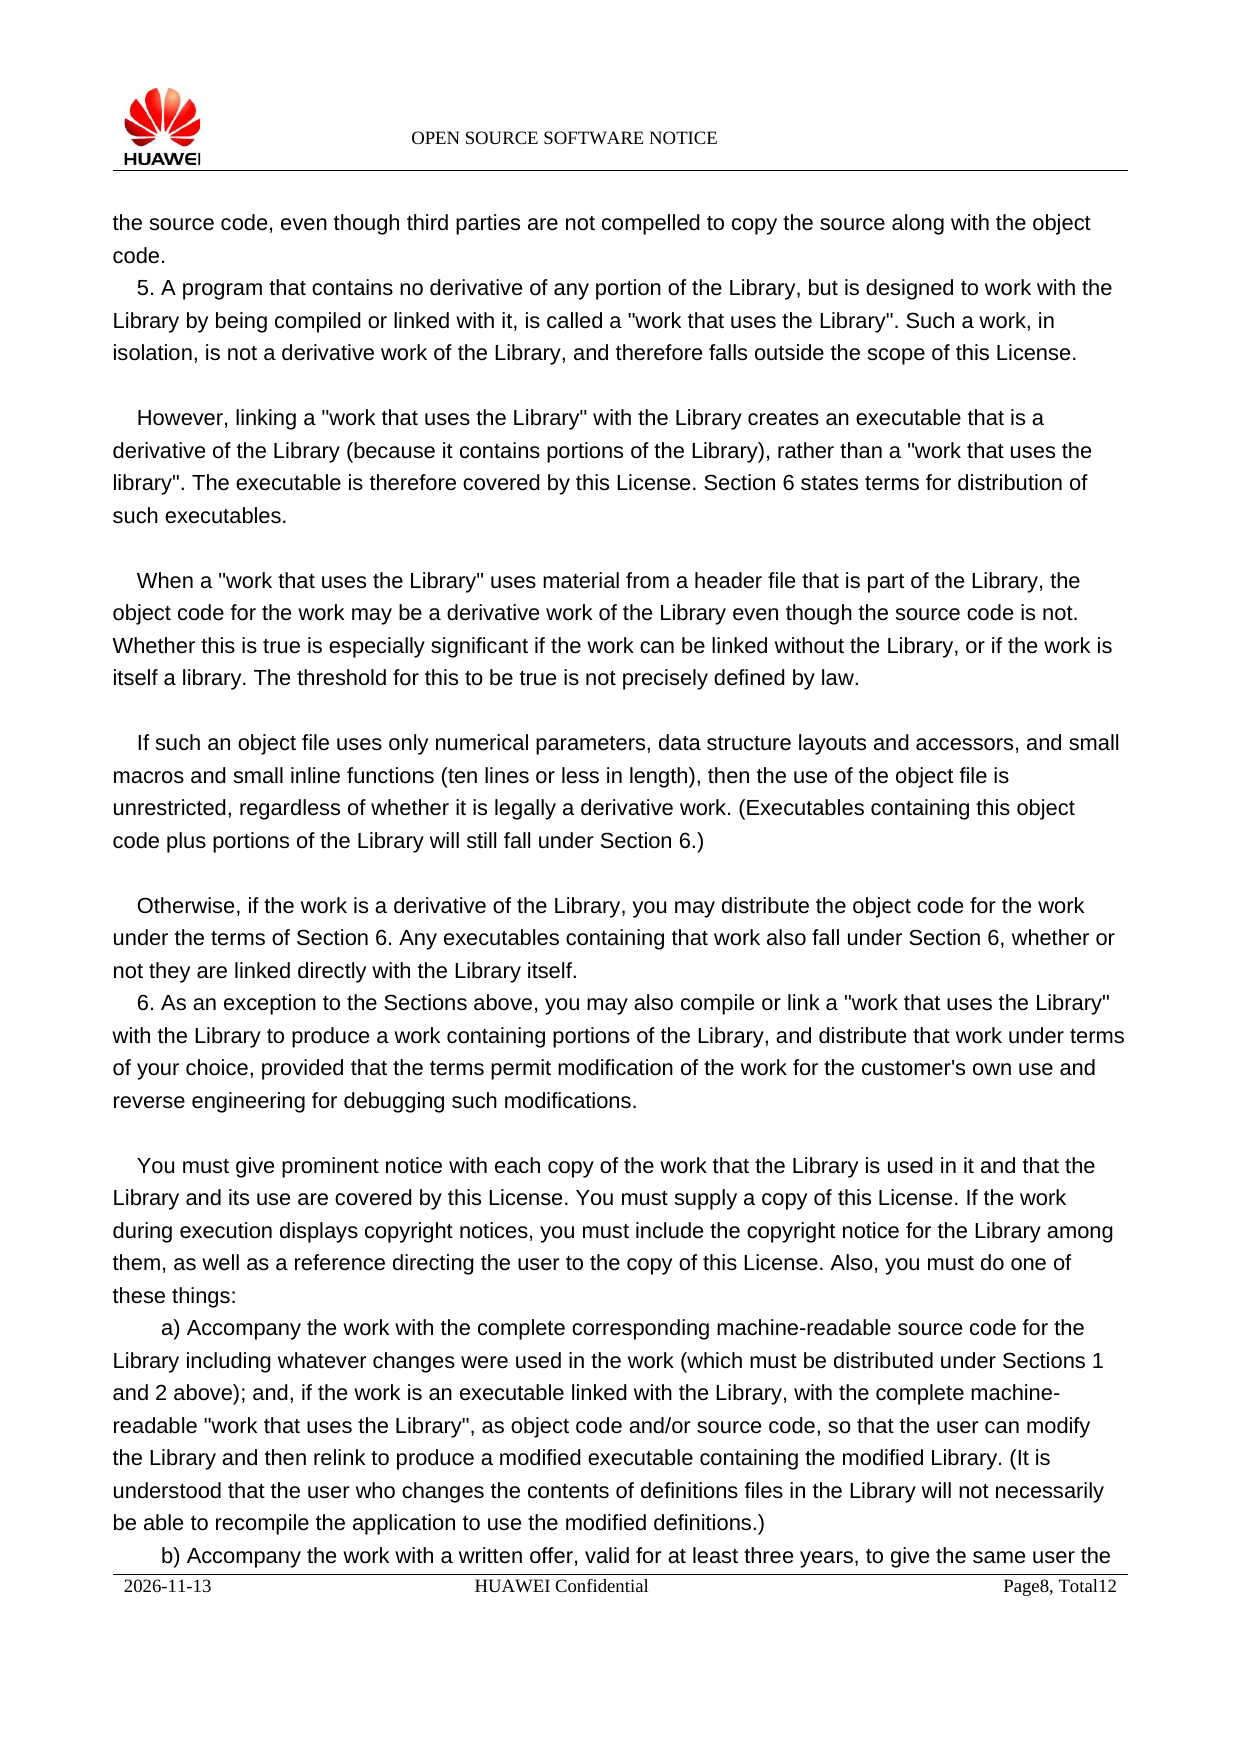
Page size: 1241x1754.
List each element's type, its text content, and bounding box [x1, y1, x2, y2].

text However, linking a "work that uses the Library" with the Library creates an executable that is a derivative of the Library (because it contains portions of the Library), rather than a "work that uses the library". The executable is therefore covered by this License. Section 6 states terms for distribution of such executables. [112, 401, 1128, 531]
text 6. As an exception to the Sections above, you may also compile or link a "work that uses the Library" with the Library to produce a work containing portions of the Library, and distribute that work under terms of your choice, provided that the terms permit modification of the work for the customer's own use and reverse engineering for debugging such modifications. [112, 986, 1128, 1116]
picture [124, 88, 201, 165]
text You must give prominent notice with each copy of the work that the Library is used in it and that the Library and its use are covered by this License. You must supply a copy of this License. If the work during execution displays copyright notices, you must include the copyright notice for the Library among them, as well as a reference directing the user to the copy of this License. Also, you must do one of these things: [112, 1149, 1128, 1311]
text 5. A program that contains no derivative of any portion of the Library, but is designed to work with the Library by being compiled or linked with it, is called a "work that uses the Library". Such a work, in isolation, is not a derivative work of the Library, and therefore falls outside the scope of this License. [112, 271, 1128, 369]
text Otherwise, if the work is a derivative of the Library, you may distribute the object code for the work under the terms of Section 6. Any executables containing that work also fall under Section 6, whether or not they are linked directly with the Library itself. [112, 889, 1128, 986]
text When a "work that uses the Library" uses material from a header file that is part of the Library, the object code for the work may be a derivative work of the Library even though the source code is not. Whether this is true is especially significant if the work can be linked without the Library, or if the work is itself a library. The threshold for this to be true is not precisely defined by law. [112, 564, 1128, 694]
text If such an object file uses only numerical parameters, data structure layouts and accessors, and small macros and small inline functions (ten lines or less in length), then the use of the object file is unrestricted, regardless of whether it is legally a derivative work. (Executables containing this object code plus portions of the Library will still fall under Section 6.) [112, 726, 1128, 856]
text a) Accompany the work with the complete corresponding machine-readable source code for the Library including whatever changes were used in the work (which must be distributed under Sections 1 and 2 above); and, if the work is an executable linked with the Library, with the complete machine-readable "work that uses the Library", as object code and/or source code, so that the user can modify the Library and then relink to produce a modified executable containing the modified Library. (It is understood that the user who changes the contents of definitions files in the Library will not necessarily be able to recompile the application to use the modified definitions.) [112, 1311, 1128, 1539]
